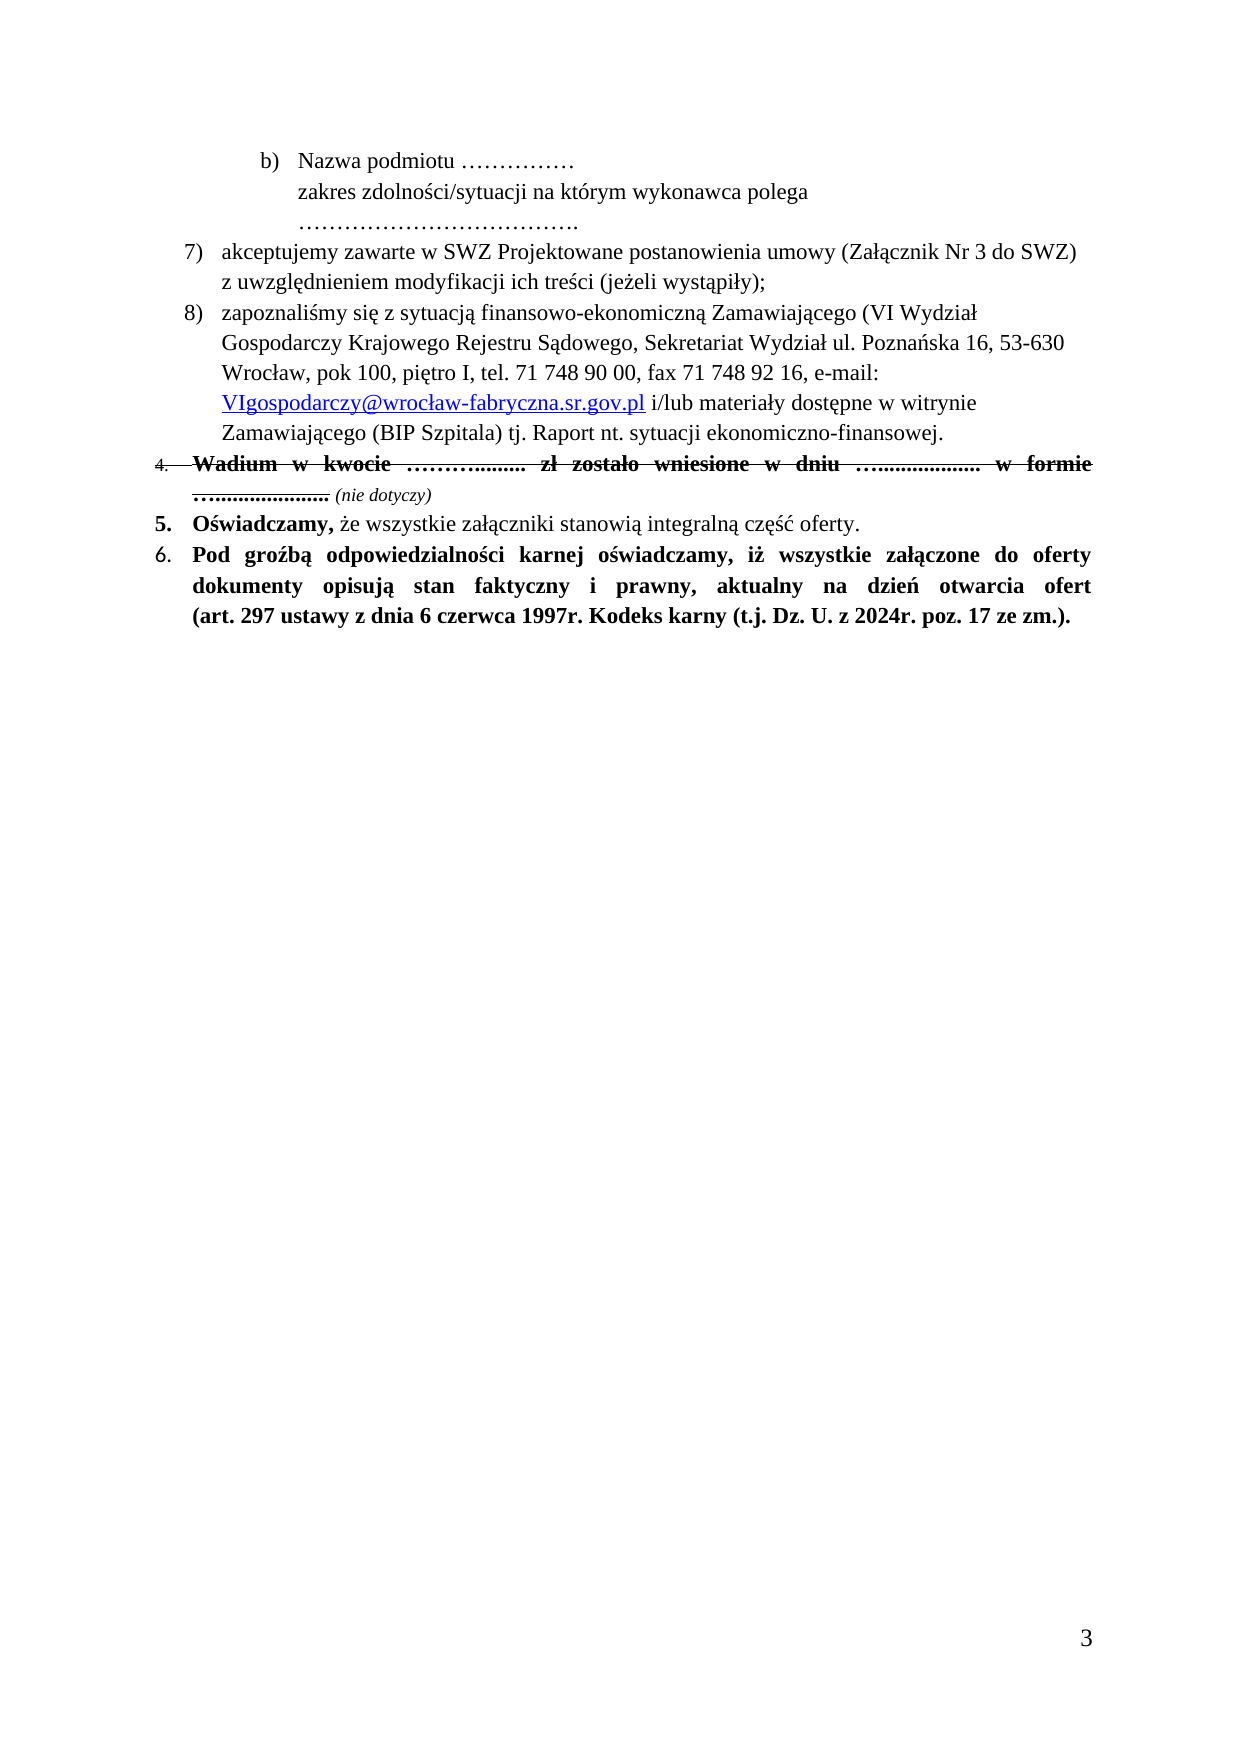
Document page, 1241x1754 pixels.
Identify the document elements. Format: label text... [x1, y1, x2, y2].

list Oświadczamy, że wszystkie załączniki stanowią integralną część oferty. [154, 510, 1093, 536]
list akceptujemy zawarte w SWZ Projektowane postanowienia umowy (Załącznik Nr 3 do SWZ) z uwzględnieniem modyfikacji ich treści (jeżeli wystąpiły); [184, 238, 1093, 295]
list Nazwa podmiotu …………… [260, 148, 1093, 174]
list Pod groźbą odpowiedzialności karnej oświadczamy, iż wszystkie załączone do oferty dokumenty opisują stan faktyczny i prawny, aktualny na dzień otwarcia ofert (art. 297 ustawy z dnia 6 czerwca 1997r. Kodeks karny (t.j. Dz. U. z 2024r. poz. 17 ze zm.). [154, 540, 1093, 629]
list zapoznaliśmy się z sytuacją finansowo-ekonomiczną Zamawiającego (VI Wydział Gospodarczy Krajowego Rejestru Sądowego, Sekretariat Wydział ul. Poznańska 16, 53-630 Wrocław, pok 100, piętro I, tel. 71 748 90 00, fax 71 748 92 16, e-mail: VIgospodarczy@wrocław-fabryczna.sr.gov.pl i/lub materiały dostępne w witrynie Zamawiającego (BIP Szpitala) tj. Raport nt. sytuacji ekonomiczno-finansowej. [184, 299, 1093, 446]
list Wadium w kwocie ………......... zł zostało wniesione w dniu ….................. w formie ….................... (nie dotyczy) [154, 450, 1093, 506]
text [298, 178, 1093, 234]
